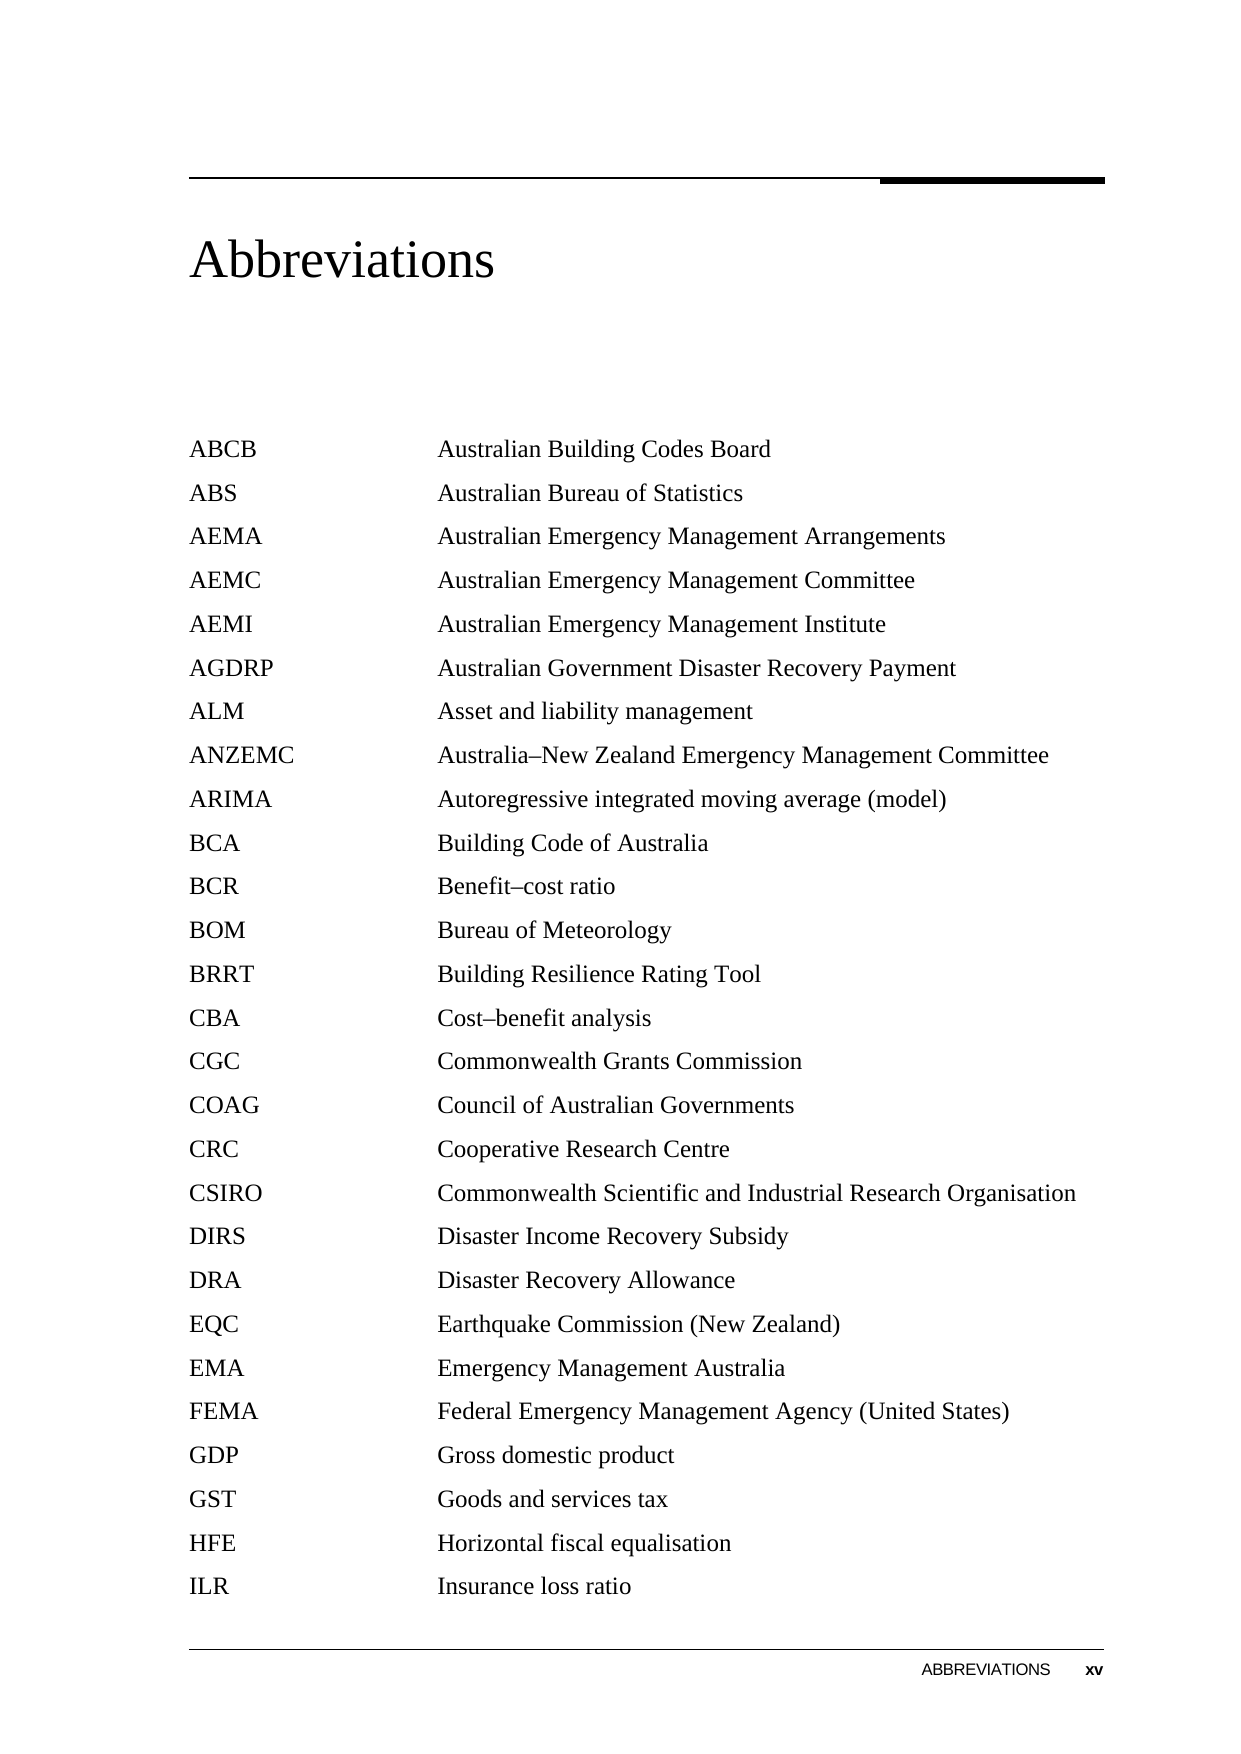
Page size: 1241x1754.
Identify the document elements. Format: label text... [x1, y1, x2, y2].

text BCA Building Code of Australia [189, 825, 1104, 856]
text GDP Gross domestic product [189, 1438, 1104, 1469]
text FEMA Federal Emergency Management Agency (United States) [189, 1394, 1104, 1425]
text EQC Earthquake Commission (New Zealand) [189, 1306, 1104, 1338]
subtitle Abbreviations [189, 227, 1104, 290]
text DRA Disaster Recovery Allowance [189, 1263, 1104, 1294]
text ARIMA Autoregressive integrated moving average (model) [189, 781, 1104, 813]
text COAG Council of Australian Governments [189, 1088, 1104, 1119]
text ABS Australian Bureau of Statistics [189, 475, 1104, 506]
text ALM Asset and liability management [189, 694, 1104, 725]
text ANZEMC Australia–New Zealand Emergency Management Committee [189, 738, 1104, 769]
text AEMC Australian Emergency Management Committee [189, 563, 1104, 594]
text BRRT Building Resilience Rating Tool [189, 956, 1104, 988]
text CSIRO Commonwealth Scientific and Industrial Research Organisation [189, 1175, 1104, 1206]
text DIRS Disaster Income Recovery Subsidy [189, 1219, 1104, 1250]
text AEMA Australian Emergency Management Arrangements [189, 519, 1104, 550]
text ILR Insurance loss ratio [189, 1569, 1104, 1600]
text HFE Horizontal fiscal equalisation [189, 1525, 1104, 1556]
text AEMI Australian Emergency Management Institute [189, 606, 1104, 638]
text ABCB Australian Building Codes Board [189, 431, 1104, 463]
text GST Goods and services tax [189, 1481, 1104, 1513]
text BOM Bureau of Meteorology [189, 913, 1104, 944]
text CBA Cost–benefit analysis [189, 1000, 1104, 1031]
text CGC Commonwealth Grants Commission [189, 1044, 1104, 1075]
text EMA Emergency Management Australia [189, 1350, 1104, 1381]
text BCR Benefit–cost ratio [189, 869, 1104, 900]
text CRC Cooperative Research Centre [189, 1131, 1104, 1163]
text AGDRP Australian Government Disaster Recovery Payment [189, 650, 1104, 681]
